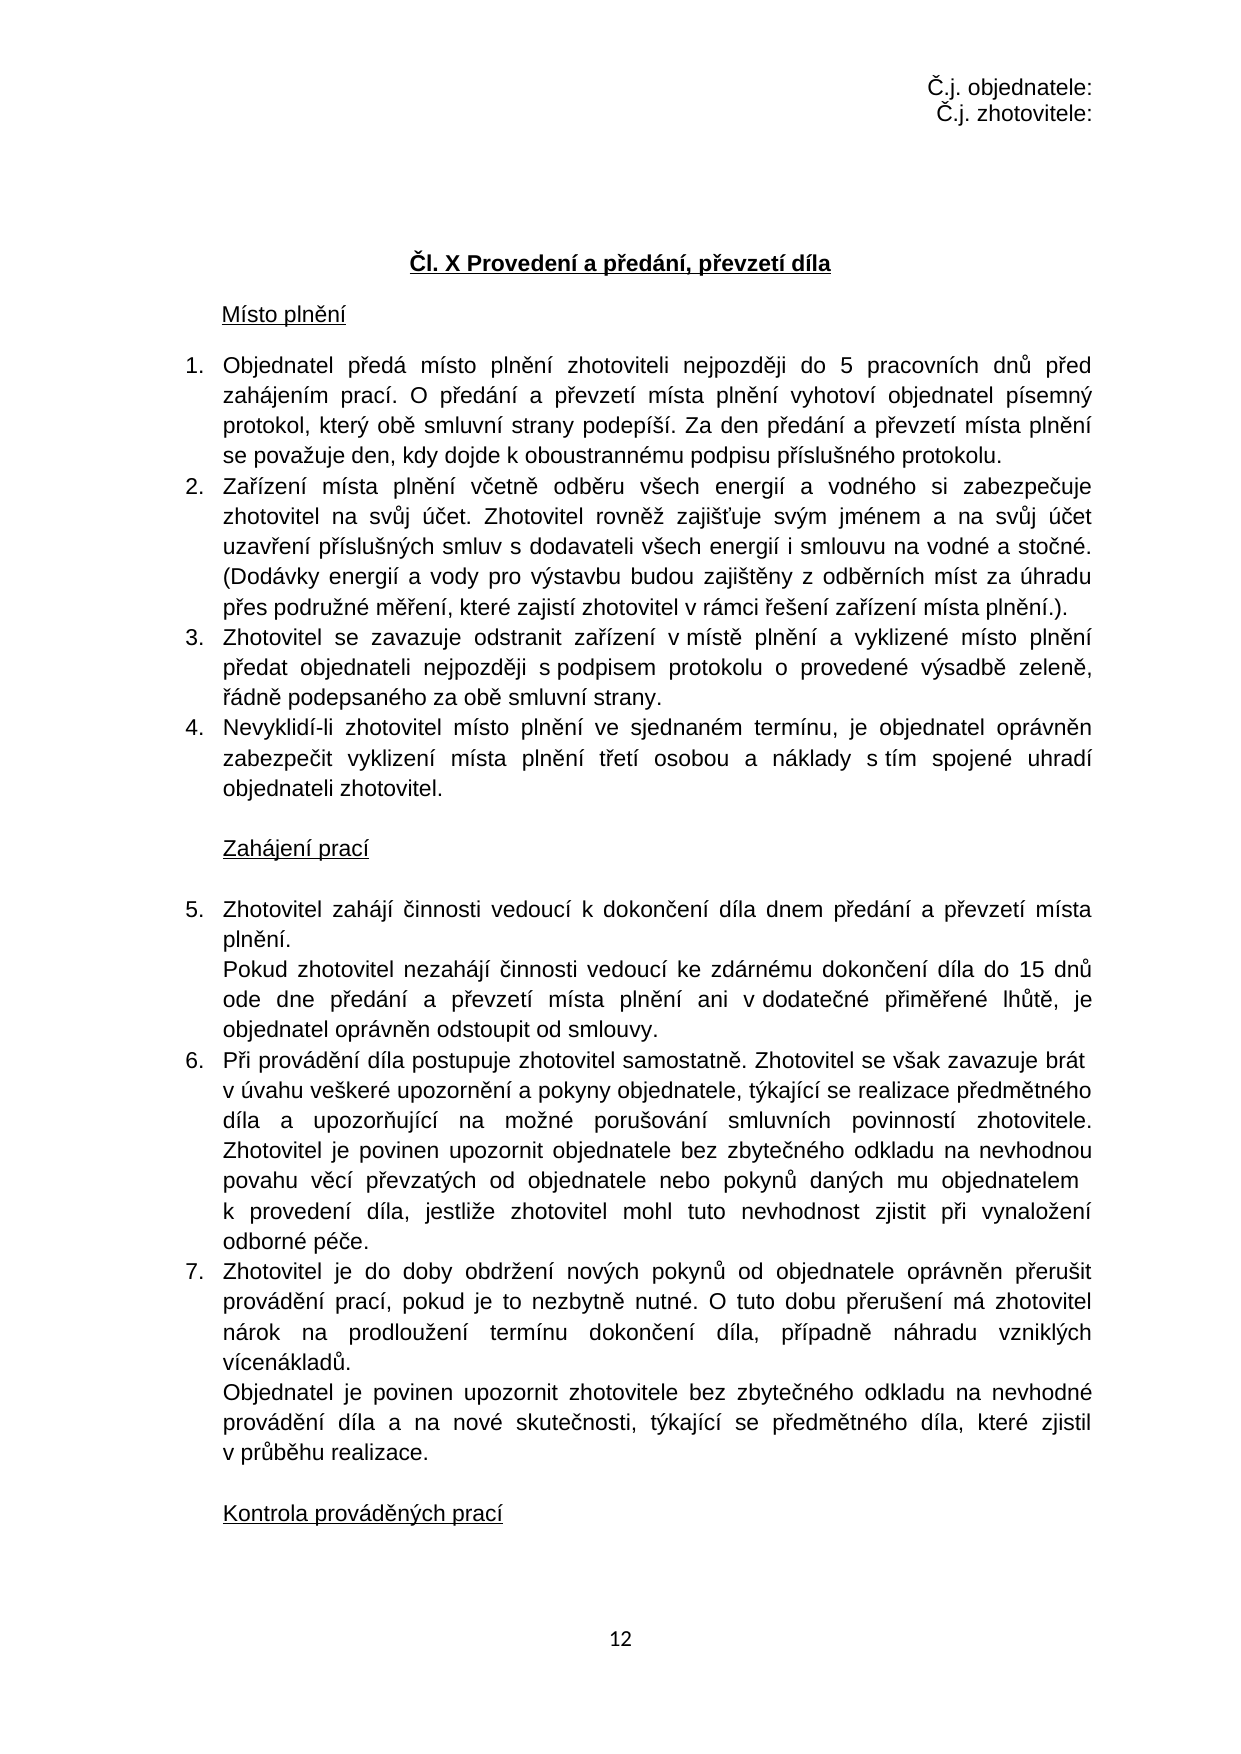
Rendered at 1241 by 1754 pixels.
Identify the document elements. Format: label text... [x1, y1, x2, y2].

list Zařízení místa plnění včetně odběru všech energií a vodného si zabezpečuje zhotovitel na svůj účet. Zhotovitel rovněž zajišťuje svým jménem a na svůj účet uzavření příslušných smluv s dodavateli všech energií i smlouvu na vodné a stočné. (Dodávky energií a vody pro výstavbu budou zajištěny z odběrních míst za úhradu přes podružné měření, které zajistí zhotovitel v rámci řešení zařízení místa plnění.). [185, 473, 1093, 620]
list Objednatel předá místo plnění zhotoviteli nejpozději do 5 pracovních dnů před zahájením prací. O předání a převzetí místa plnění vyhotoví objednatel písemný protokol, který obě smluvní strany podepíší. Za den předání a převzetí místa plnění se považuje den, kdy dojde k oboustrannému podpisu příslušného protokolu. [185, 352, 1093, 469]
list Zahájení prací [223, 835, 1093, 861]
text Čl. X Provedení a předání, převzetí díla [148, 250, 1093, 276]
list Kontrola prováděných prací [223, 1469, 1093, 1526]
list Zhotovitel se zavazuje odstranit zařízení v místě plnění a vyklizené místo plnění předat objednateli nejpozději s podpisem protokolu o provedené výsadbě zeleně, řádně podepsaného za obě smluvní strany. [185, 624, 1093, 710]
list Zhotovitel zahájí činnosti vedoucí k dokončení díla dnem předání a převzetí místa plnění. Pokud zhotovitel nezahájí činnosti vedoucí ke zdárnému dokončení díla do 15 dnů ode dne předání a převzetí místa plnění ani v dodatečné přiměřené lhůtě, je objednatel oprávněn odstoupit od smlouvy. [185, 896, 1093, 1043]
list Nevyklidí-li zhotovitel místo plnění ve sjednaném termínu, je objednatel oprávněn zabezpečit vyklizení místa plnění třetí osobou a náklady s tím spojené uhradí objednateli zhotovitel. [185, 714, 1093, 801]
text Místo plnění [148, 301, 1093, 327]
list Zhotovitel je do doby obdržení nových pokynů od objednatele oprávněn přerušit provádění prací, pokud je to nezbytně nutné. O tuto dobu přerušení má zhotovitel nárok na prodloužení termínu dokončení díla, případně náhradu vzniklých vícenákladů. Objednatel je povinen upozornit zhotovitele bez zbytečného odkladu na nevhodné provádění díla a na nové skutečnosti, týkající se předmětného díla, které zjistil v průběhu realizace. [185, 1258, 1093, 1466]
list Při provádění díla postupuje zhotovitel samostatně. Zhotovitel se však zavazuje brát v úvahu veškeré upozornění a pokyny objednatele, týkající se realizace předmětného díla a upozorňující na možné porušování smluvních povinností zhotovitele. Zhotovitel je povinen upozornit objednatele bez zbytečného odkladu na nevhodnou povahu věcí převzatých od objednatele nebo pokynů daných mu objednatelem k provedení díla, jestliže zhotovitel mohl tuto nevhodnost zjistit při vynaložení odborné péče. [185, 1047, 1093, 1254]
